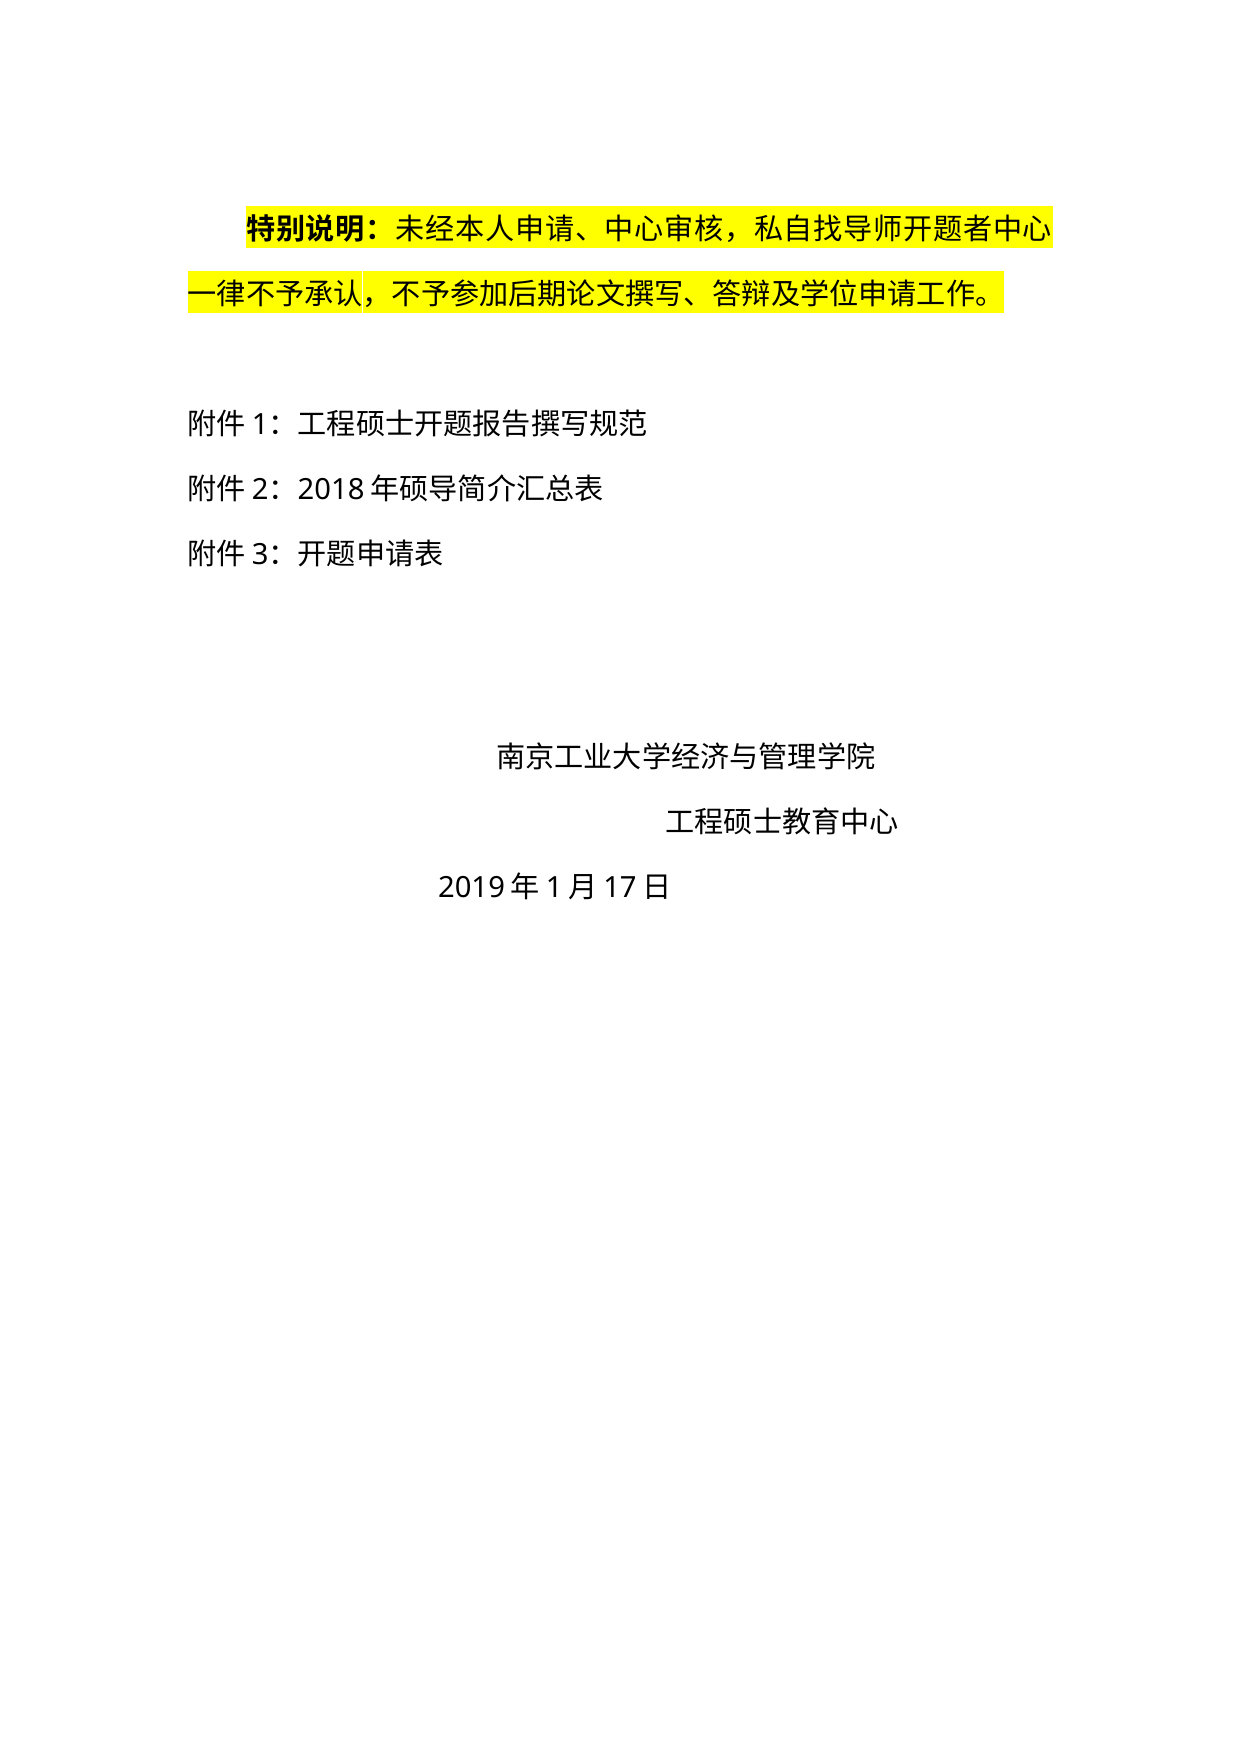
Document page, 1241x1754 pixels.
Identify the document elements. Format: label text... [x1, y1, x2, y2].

text 工程硕士教育中心 [187, 787, 898, 852]
text 南京工业大学经济与管理学院 [187, 722, 1009, 787]
text 附件3：开题申请表 [187, 519, 1053, 584]
text 特别说明：未经本人申请、中心审核，私自找导师开题者中心一律不予承认，不予参加后期论文撰写、答辩及学位申请工作。 [187, 194, 1053, 324]
text 附件1：工程硕士开题报告撰写规范 [187, 389, 1053, 454]
text 附件2：2018年硕导简介汇总表 [187, 454, 1053, 519]
text 2019年1月17日 [187, 852, 994, 917]
